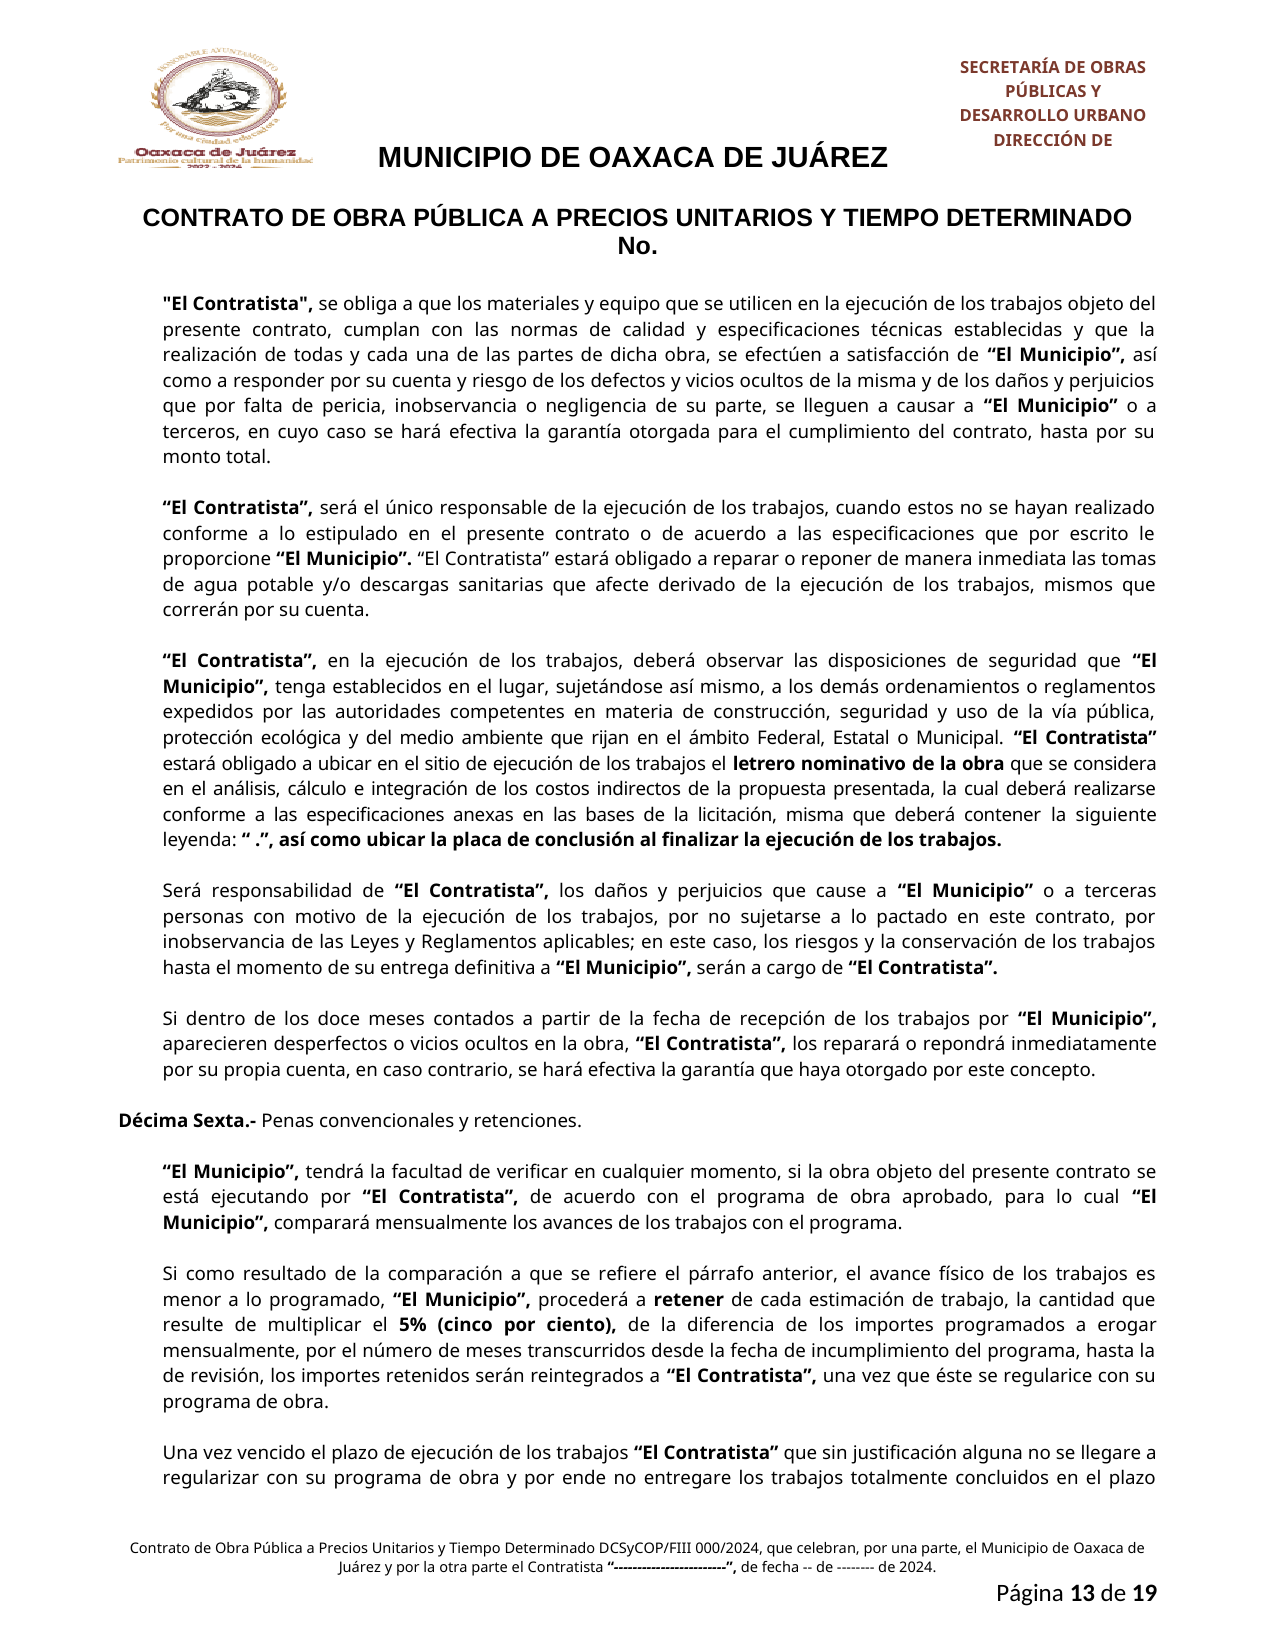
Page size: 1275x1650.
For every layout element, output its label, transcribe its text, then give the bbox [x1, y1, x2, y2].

text Será responsabilidad de “El Contratista”, los daños y perjuicios que cause a “El Municipio” o a terceras personas con motivo de la ejecución de los trabajos, por no sujetarse a lo pactado en este contrato, por inobservancia de las Leyes y Reglamentos aplicables; en este caso, los riesgos y la conservación de los trabajos hasta el momento de su entrega definitiva a “El Municipio”, serán a cargo de “El Contratista”. [162, 877, 1157, 979]
text Si dentro de los doce meses contados a partir de la fecha de recepción de los trabajos por “El Municipio”, aparecieren desperfectos o vicios ocultos en la obra, “El Contratista”, los reparará o repondrá inmediatamente por su propia cuenta, en caso contrario, se hará efectiva la garantía que haya otorgado por este concepto. [162, 1005, 1157, 1082]
text “El Municipio”, tendrá la facultad de verificar en cualquier momento, si la obra objeto del presente contrato se está ejecutando por “El Contratista”, de acuerdo con el programa de obra aprobado, para lo cual “El Municipio”, comparará mensualmente los avances de los trabajos con el programa. [162, 1158, 1157, 1235]
text “El Contratista”, será el único responsable de la ejecución de los trabajos, cuando estos no se hayan realizado conforme a lo estipulado en el presente contrato o de acuerdo a las especificaciones que por escrito le proporcione “El Municipio”. “El Contratista” estará obligado a reparar o reponer de manera inmediata las tomas de agua potable y/o descargas sanitarias que afecte derivado de la ejecución de los trabajos, mismos que correrán por su cuenta. [162, 495, 1157, 622]
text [162, 1439, 1157, 1490]
text Décima Sexta.- Penas convencionales y retenciones. [118, 1107, 1157, 1133]
text Si como resultado de la comparación a que se refiere el párrafo anterior, el avance físico de los trabajos es menor a lo programado, “El Municipio”, procederá a retener de cada estimación de trabajo, la cantidad que resulte de multiplicar el 5% (cinco por ciento), de la diferencia de los importes programados a erogar mensualmente, por el número de meses transcurridos desde la fecha de incumplimiento del programa, hasta la de revisión, los importes retenidos serán reintegrados a “El Contratista”, una vez que éste se regularice con su programa de obra. [162, 1260, 1157, 1413]
text “El Contratista”, en la ejecución de los trabajos, deberá observar las disposiciones de seguridad que “El Municipio”, tenga establecidos en el lugar, sujetándose así mismo, a los demás ordenamientos o reglamentos expedidos por las autoridades competentes en materia de construcción, seguridad y uso de la vía pública, protección ecológica y del medio ambiente que rijan en el ámbito Federal, Estatal o Municipal. “El Contratista” estará obligado a ubicar en el sitio de ejecución de los trabajos el letrero nominativo de la obra que se considera en el análisis, cálculo e integración de los costos indirectos de la propuesta presentada, la cual deberá realizarse conforme a las especificaciones anexas en las bases de la licitación, misma que deberá contener la siguiente leyenda: “ .”, así como ubicar la placa de conclusión al finalizar la ejecución de los trabajos. [162, 648, 1157, 852]
text "El Contratista", se obliga a que los materiales y equipo que se utilicen en la ejecución de los trabajos objeto del presente contrato, cumplan con las normas de calidad y especificaciones técnicas establecidas y que la realización de todas y cada una de las partes de dicha obra, se efectúen a satisfacción de “El Municipio”, así como a responder por su cuenta y riesgo de los defectos y vicios ocultos de la misma y de los daños y perjuicios que por falta de pericia, inobservancia o negligencia de su parte, se lleguen a causar a “El Municipio” o a terceros, en cuyo caso se hará efectiva la garantía otorgada para el cumplimiento del contrato, hasta por su monto total. [162, 291, 1157, 469]
